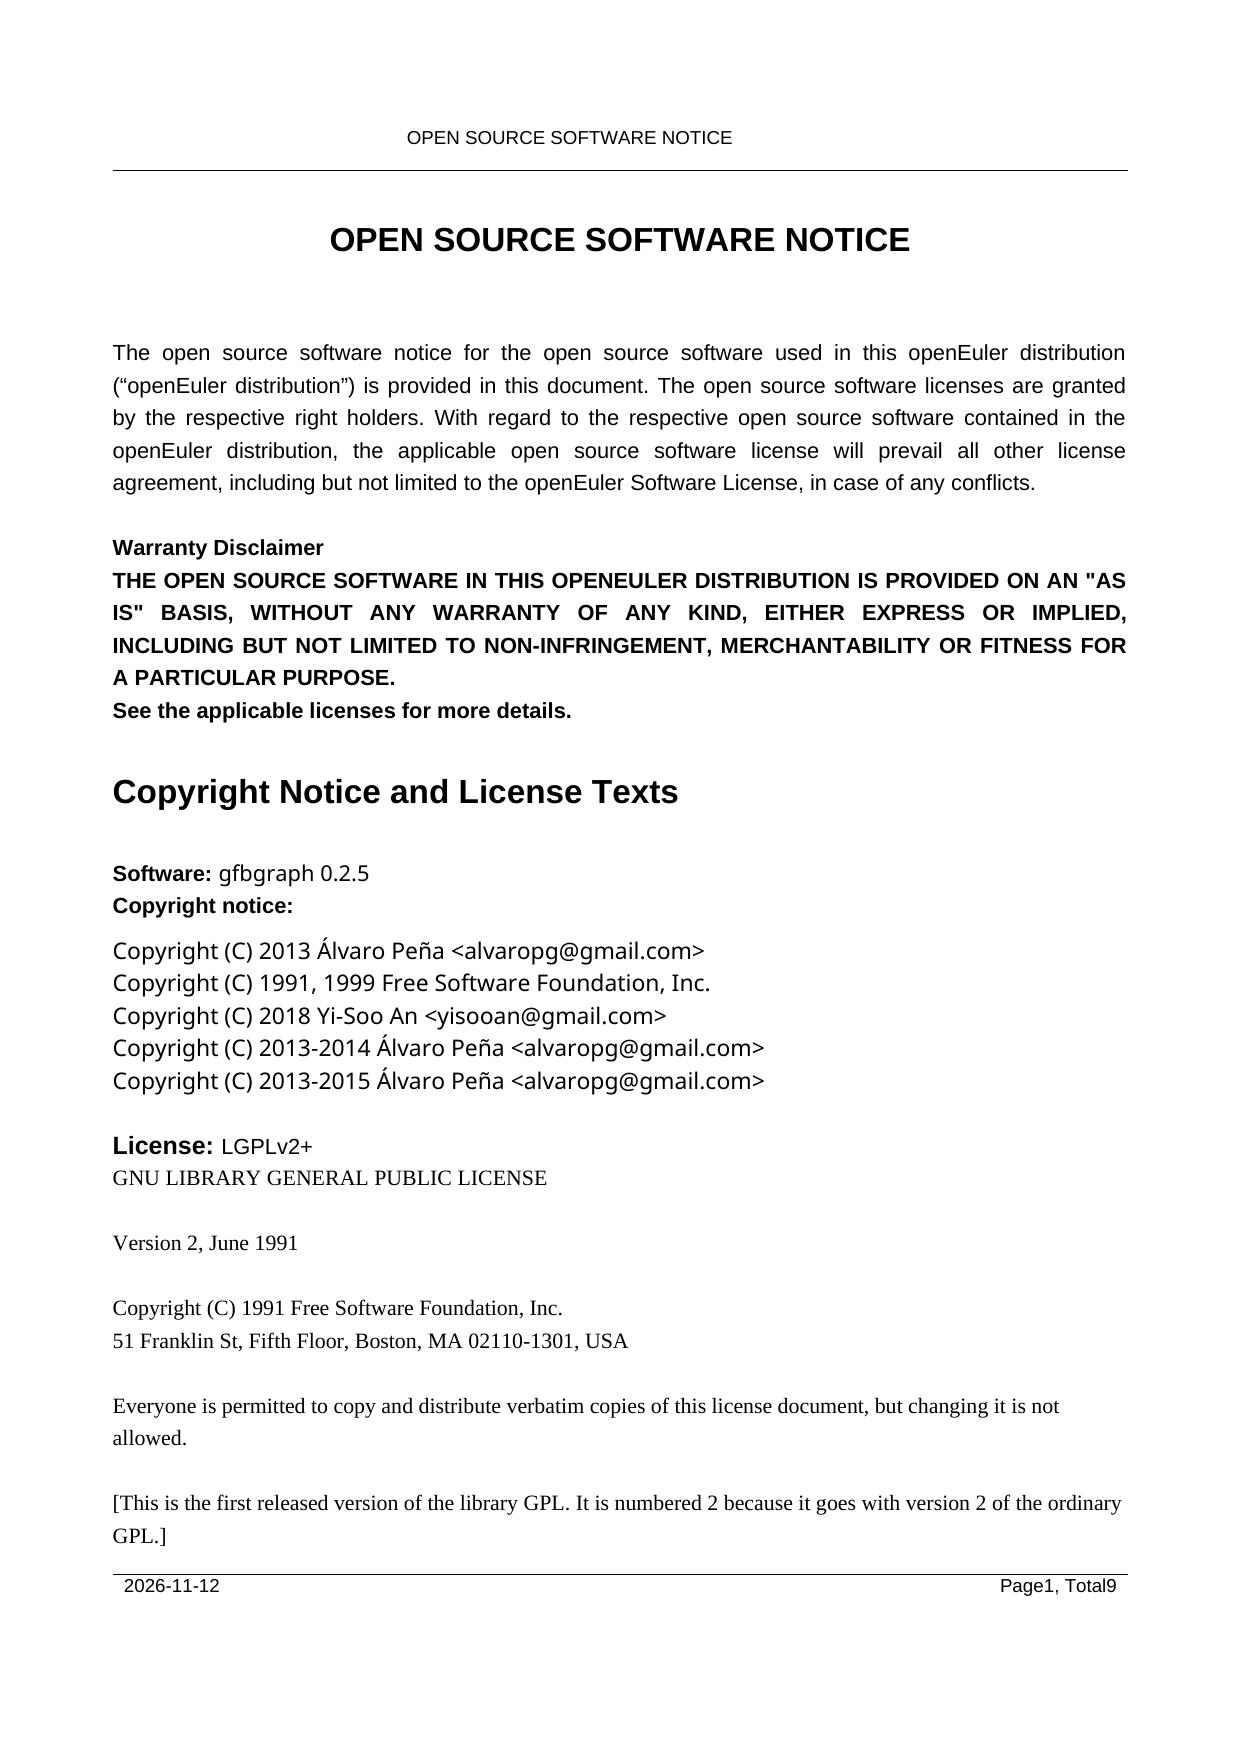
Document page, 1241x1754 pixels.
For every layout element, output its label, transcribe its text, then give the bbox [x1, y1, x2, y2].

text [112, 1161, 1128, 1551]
text Warranty Disclaimer [112, 531, 1128, 564]
text THE OPEN SOURCE SOFTWARE IN THIS OPENEULER DISTRIBUTION IS PROVIDED ON AN "AS IS" BASIS, WITHOUT ANY WARRANTY OF ANY KIND, EITHER EXPRESS OR IMPLIED, INCLUDING BUT NOT LIMITED TO NON-INFRINGEMENT, MERCHANTABILITY OR FITNESS FOR A PARTICULAR PURPOSE. See the applicable licenses for more details. [112, 564, 1128, 726]
text Copyright Notice and License Texts [112, 759, 1128, 824]
text License: LGPLv2+ [112, 1129, 1128, 1161]
text OPEN SOURCE SOFTWARE NOTICE [112, 206, 1128, 271]
text The open source software notice for the open source software used in this openEuler distribution (“openEuler distribution”) is provided in this document. The open source software licenses are granted by the respective right holders. With regard to the respective open source software contained in the openEuler distribution, the applicable open source software license will prevail all other license agreement, including but not limited to the openEuler Software License, in case of any conflicts. [112, 336, 1128, 499]
text Copyright notice: [112, 889, 1128, 921]
text Copyright (C) 2013 Álvaro Peña <alvaropg@gmail.com> Copyright (C) 1991, 1999 Free Software Foundation, Inc. Copyright (C) 2018 Yi-Soo An <yisooan@gmail.com> Copyright (C) 2013-2014 Álvaro Peña <alvaropg@gmail.com> Copyright (C) 2013-2015 Álvaro Peña <alvaropg@gmail.com> [112, 934, 1128, 1129]
title Software: gfbgraph 0.2.5 [112, 856, 1128, 889]
